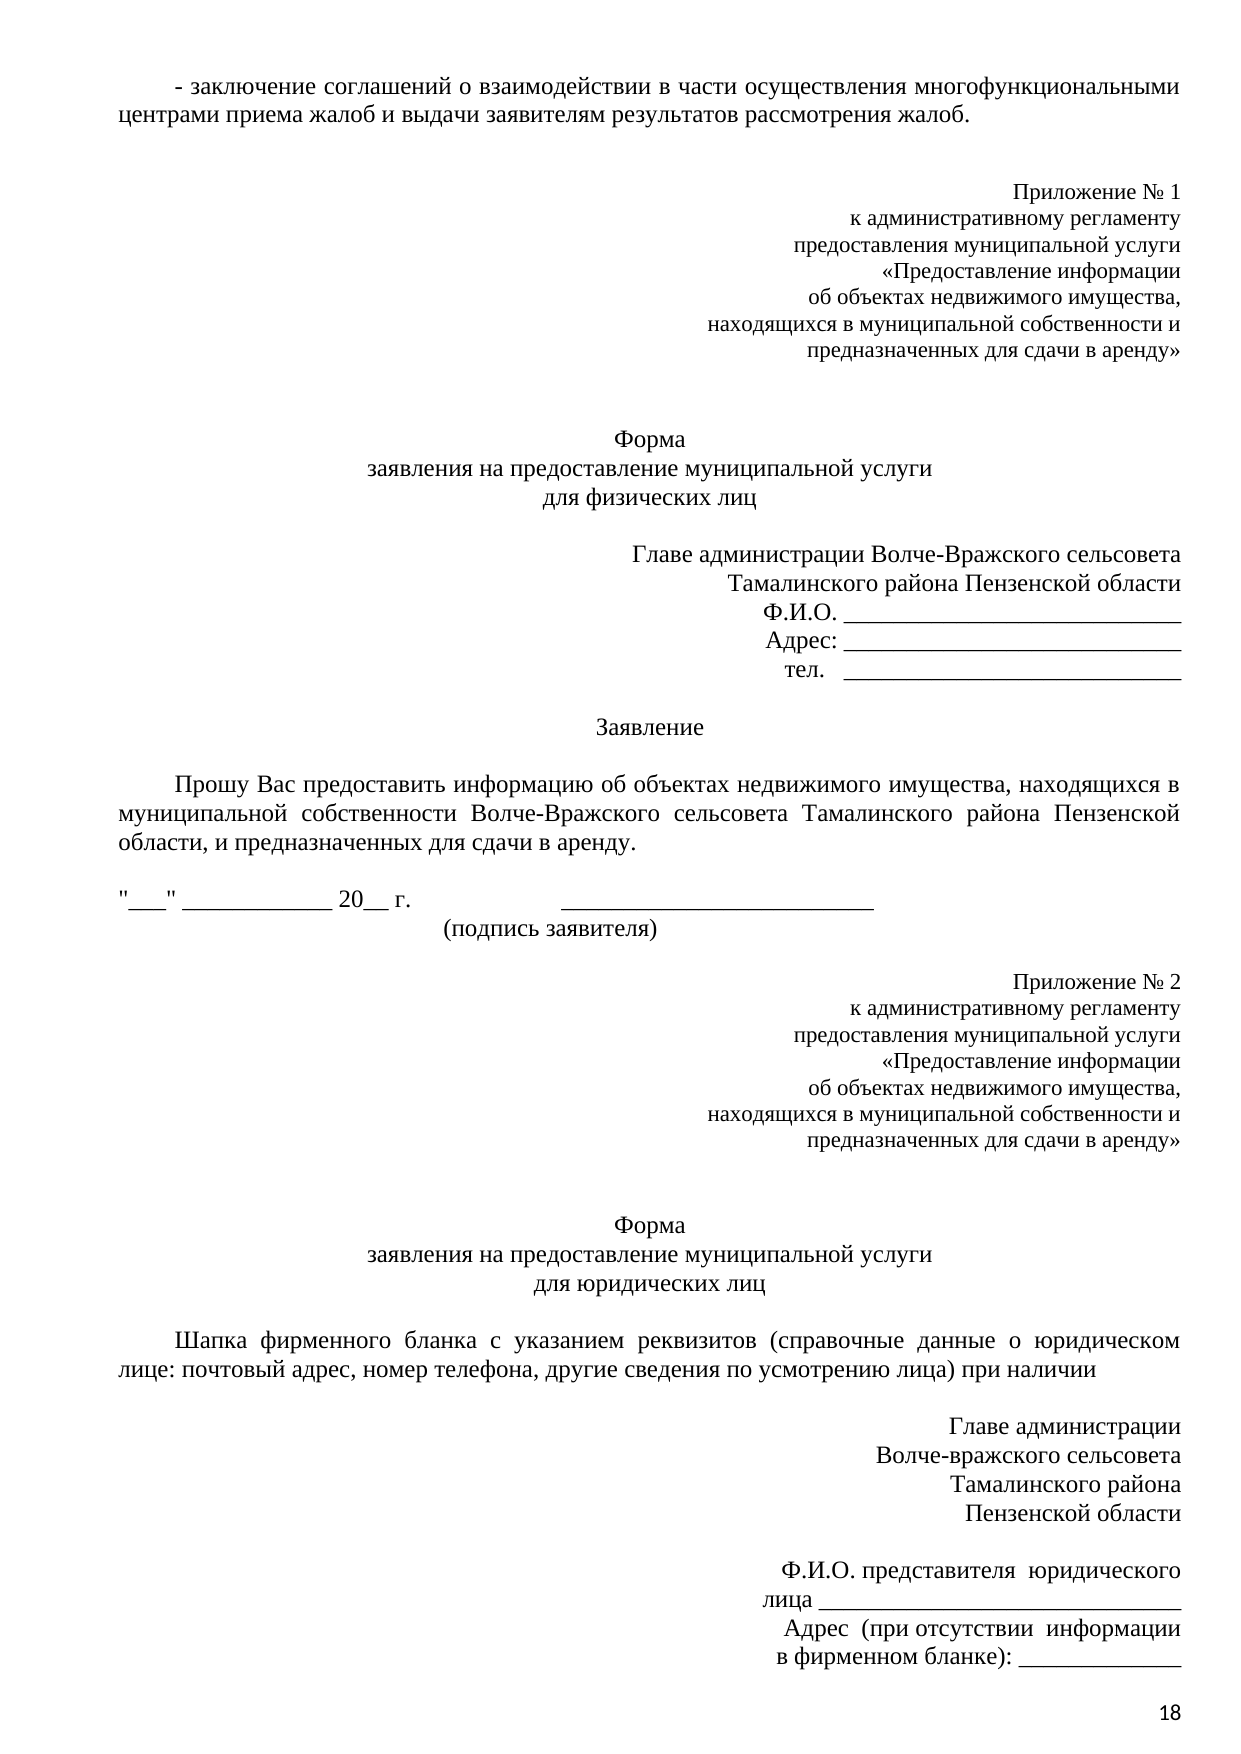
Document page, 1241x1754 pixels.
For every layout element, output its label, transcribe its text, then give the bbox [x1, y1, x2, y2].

text предназначенных для сдачи в аренду» [118, 1126, 1181, 1153]
text Тамалинского района [118, 1469, 1181, 1498]
text «Предоставление информации [118, 1047, 1181, 1073]
text Главе администрации [118, 1411, 1181, 1440]
text Форма [118, 424, 1181, 453]
text Ф.И.О. представителя юридического [118, 1555, 1181, 1584]
text (подпись заявителя) [118, 913, 1181, 942]
text "___" ____________ 20__ г. _________________________ [118, 884, 1181, 913]
text Прошу Вас предоставить информацию об объектах недвижимого имущества, находящихся в муниципальной собственности Волче-Вражского сельсовета Тамалинского района Пензенской области, и предназначенных для сдачи в аренду. [118, 769, 1181, 856]
text находящихся в муниципальной собственности и [118, 310, 1181, 336]
text - заключение соглашений о взаимодействии в части осуществления многофункциональными центрами приема жалоб и выдачи заявителям результатов рассмотрения жалоб. [118, 71, 1181, 128]
text «Предоставление информации [118, 257, 1181, 283]
text Приложение № 2 [118, 968, 1181, 994]
text Ф.И.О. ___________________________ [118, 597, 1181, 626]
text предоставления муниципальной услуги [118, 1021, 1181, 1047]
text в фирменном бланке): _____________ [118, 1641, 1181, 1670]
text Шапка фирменного бланка с указанием реквизитов (справочные данные о юридическом лице: почтовый адрес, номер телефона, другие сведения по усмотрению лица) при наличии [118, 1325, 1181, 1383]
text заявления на предоставление муниципальной услуги [118, 453, 1181, 482]
text Заявление [118, 712, 1181, 741]
text Приложение № 1 [118, 178, 1181, 204]
text Пензенской области [118, 1498, 1181, 1526]
text Тамалинского района Пензенской области [118, 568, 1181, 597]
text к административному регламенту [118, 994, 1181, 1021]
text Волче-вражского сельсовета [118, 1440, 1181, 1469]
text Адрес: ___________________________ [118, 626, 1181, 654]
text Адрес (при отсутствии информации [118, 1613, 1181, 1641]
text заявления на предоставление муниципальной услуги [118, 1239, 1181, 1268]
text для юридических лиц [118, 1268, 1181, 1296]
text предназначенных для сдачи в аренду» [118, 336, 1181, 362]
text об объектах недвижимого имущества, [118, 283, 1181, 310]
text для физических лиц [118, 482, 1181, 511]
text находящихся в муниципальной собственности и [118, 1100, 1181, 1126]
text предоставления муниципальной услуги [118, 231, 1181, 257]
text к административному регламенту [118, 204, 1181, 231]
text Главе администрации Волче-Вражского сельсовета [118, 539, 1181, 568]
text лица _____________________________ [118, 1584, 1181, 1613]
text Форма [118, 1210, 1181, 1239]
text об объектах недвижимого имущества, [118, 1073, 1181, 1100]
text тел. ___________________________ [118, 654, 1181, 683]
